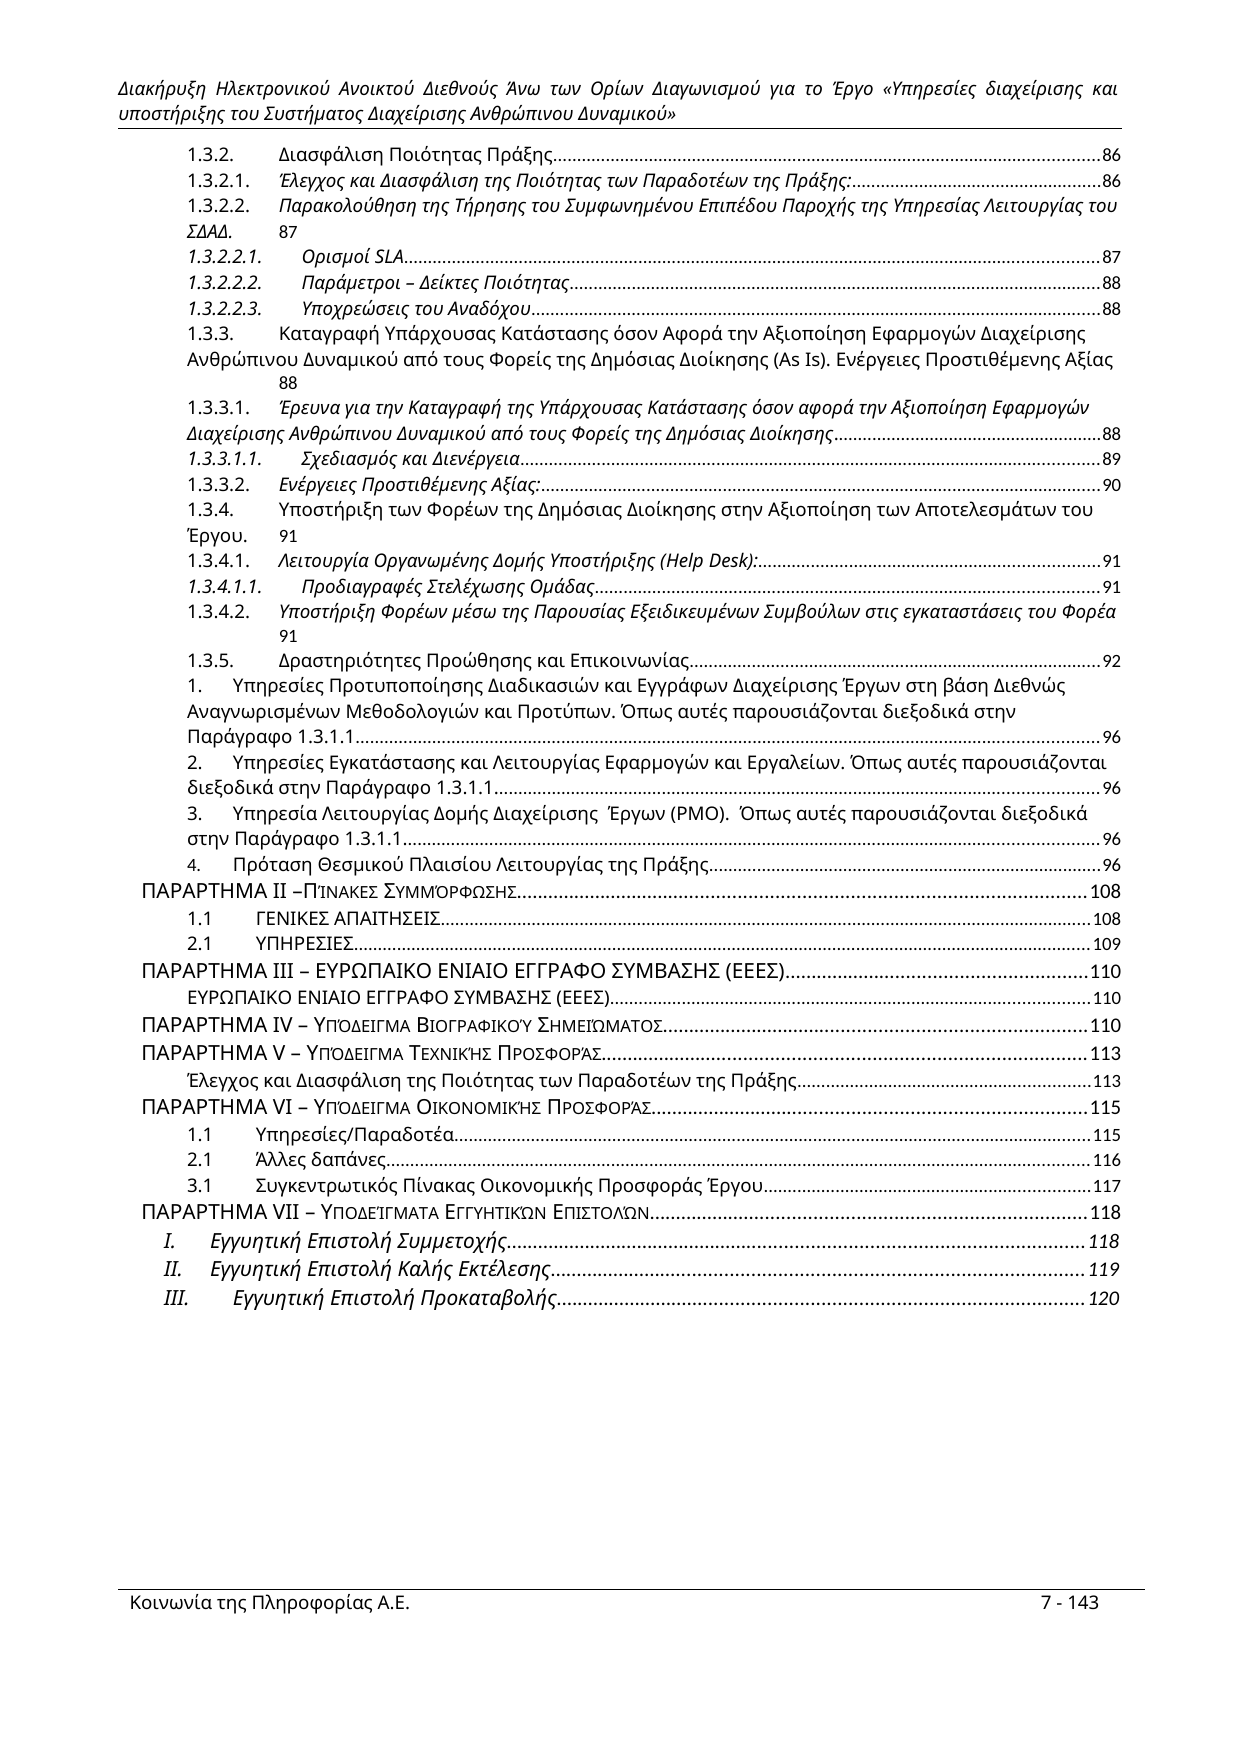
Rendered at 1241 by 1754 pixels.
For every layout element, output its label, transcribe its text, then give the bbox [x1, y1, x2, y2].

text III. Εγγυητική Επιστολή Προκαταβολής 120 [164, 1283, 1122, 1311]
text 1.3.3.1.1. Σχεδιασμός και Διενέργεια 89 [187, 445, 1122, 471]
text 1.1 Υπηρεσίες/Παραδοτέα 115 [187, 1121, 1122, 1146]
text 1.3.3. Καταγραφή Υπάρχουσας Κατάστασης όσον Αφορά την Αξιοποίηση Εφαρμογών Διαχείρισης Ανθρώπινου Δυναμικού από τους Φορείς της Δημόσιας Διοίκησης (As Is). Ενέργειες Προστιθέμενης Αξίας 88 [187, 320, 1122, 394]
text ΠΑΡΑΡΤΗΜΑ VI – Υπόδειγμα Οικονομικής Προσφοράς 115 [141, 1092, 1122, 1121]
text ΠΑΡΑΡΤΗΜΑ V – Υπόδειγμα Τεχνικής Προσφοράς 113 [141, 1038, 1122, 1067]
text 4. Πρόταση Θεσμικού Πλαισίου Λειτουργίας της Πράξης 96 [187, 851, 1122, 877]
text ΠΑΡΑΡΤΗΜΑ VII – Υποδείγματα Εγγυητικών Επιστολών 118 [141, 1197, 1122, 1226]
text 1.3.2.2.3. Υποχρεώσεις του Αναδόχου 88 [187, 295, 1122, 320]
text ΕΥΡΩΠΑΙΚΟ ΕΝΙΑΙΟ ΕΓΓΡΑΦΟ ΣΥΜΒΑΣΗΣ (ΕΕΕΣ) 110 [187, 984, 1122, 1010]
text Έλεγχος και Διασφάλιση της Ποιότητας των Παραδοτέων της Πράξης 113 [187, 1067, 1122, 1092]
text 2.1 ΥΠΗΡΕΣΙΕΣ 109 [187, 931, 1122, 956]
text 3. Υπηρεσία Λειτουργίας Δομής Διαχείρισης Έργων (PMO). Όπως αυτές παρουσιάζονται διεξοδικά στην Παράγραφο 1.3.1.1. 96 [187, 800, 1122, 851]
text 2. Υπηρεσίες Εγκατάστασης και Λειτουργίας Εφαρμογών και Εργαλείων. Όπως αυτές παρουσιάζονται διεξοδικά στην Παράγραφο 1.3.1.1. 96 [187, 749, 1122, 800]
text 1.3.4.1.1. Προδιαγραφές Στελέχωσης Ομάδας 91 [187, 573, 1122, 598]
text 1.3.2.2.1. Ορισμοί SLA 87 [187, 244, 1122, 269]
text 1.3.2.2. Παρακολούθηση της Τήρησης του Συμφωνημένου Επιπέδου Παροχής της Υπηρεσίας Λειτουργίας του ΣΔΑΔ. 87 [187, 193, 1122, 244]
text 1.3.3.2. Ενέργειες Προστιθέμενης Αξίας: 90 [187, 471, 1122, 496]
text 1.3.5. Δραστηριότητες Προώθησης και Επικοινωνίας 92 [187, 647, 1122, 672]
text ΠΑΡΑΡΤΗΜΑ ΙΙ –Πίνακες Συμμόρφωσης 108 [141, 877, 1122, 905]
text 1.1 ΓΕΝΙΚΕΣ ΑΠΑΙΤΗΣΕΙΣ 108 [187, 905, 1122, 931]
text 3.1 Συγκεντρωτικός Πίνακας Οικονομικής Προσφοράς Έργου 117 [187, 1172, 1122, 1197]
text 1.3.4.1. Λειτουργία Οργανωμένης Δομής Υποστήριξης (Help Desk): 91 [187, 547, 1122, 573]
text ΠΑΡΑΡΤΗΜΑ ΙΙI – ΕΥΡΩΠΑΙΚΟ ΕΝΙΑΙΟ ΕΓΓΡΑΦΟ ΣΥΜΒΑΣΗΣ (ΕΕΕΣ) 110 [141, 956, 1122, 984]
text 1. Υπηρεσίες Προτυποποίησης Διαδικασιών και Εγγράφων Διαχείρισης Έργων στη βάση Διεθνώς Αναγνωρισμένων Μεθοδολογιών και Προτύπων. Όπως αυτές παρουσιάζονται διεξοδικά στην Παράγραφο 1.3.1.1 96 [187, 672, 1122, 749]
text I. Εγγυητική Επιστολή Συμμετοχής 118 [164, 1226, 1122, 1254]
text 2.1 Άλλες δαπάνες 116 [187, 1146, 1122, 1172]
text 1.3.2. Διασφάλιση Ποιότητας Πράξης 86 [187, 142, 1122, 167]
text II. Εγγυητική Επιστολή Καλής Εκτέλεσης 119 [164, 1254, 1122, 1283]
text 1.3.4.2. Υποστήριξη Φορέων μέσω της Παρουσίας Εξειδικευμένων Συμβούλων στις εγκαταστάσεις του Φορέα 91 [187, 598, 1122, 647]
text ΠΑΡΑΡΤΗΜΑ ΙV – Υπόδειγμα Βιογραφικού Σημειώματος 110 [141, 1010, 1122, 1038]
text 1.3.4. Υποστήριξη των Φορέων της Δημόσιας Διοίκησης στην Αξιοποίηση των Αποτελεσμάτων του Έργου. 91 [187, 496, 1122, 547]
text 1.3.2.2.2. Παράμετροι – Δείκτες Ποιότητας 88 [187, 269, 1122, 295]
text 1.3.2.1. Έλεγχος και Διασφάλιση της Ποιότητας των Παραδοτέων της Πράξης: 86 [187, 167, 1122, 193]
text 1.3.3.1. Έρευνα για την Καταγραφή της Υπάρχουσας Κατάστασης όσον αφορά την Αξιοποίηση Εφαρμογών Διαχείρισης Ανθρώπινου Δυναμικού από τους Φορείς της Δημόσιας Διοίκησης. 88 [187, 394, 1122, 445]
